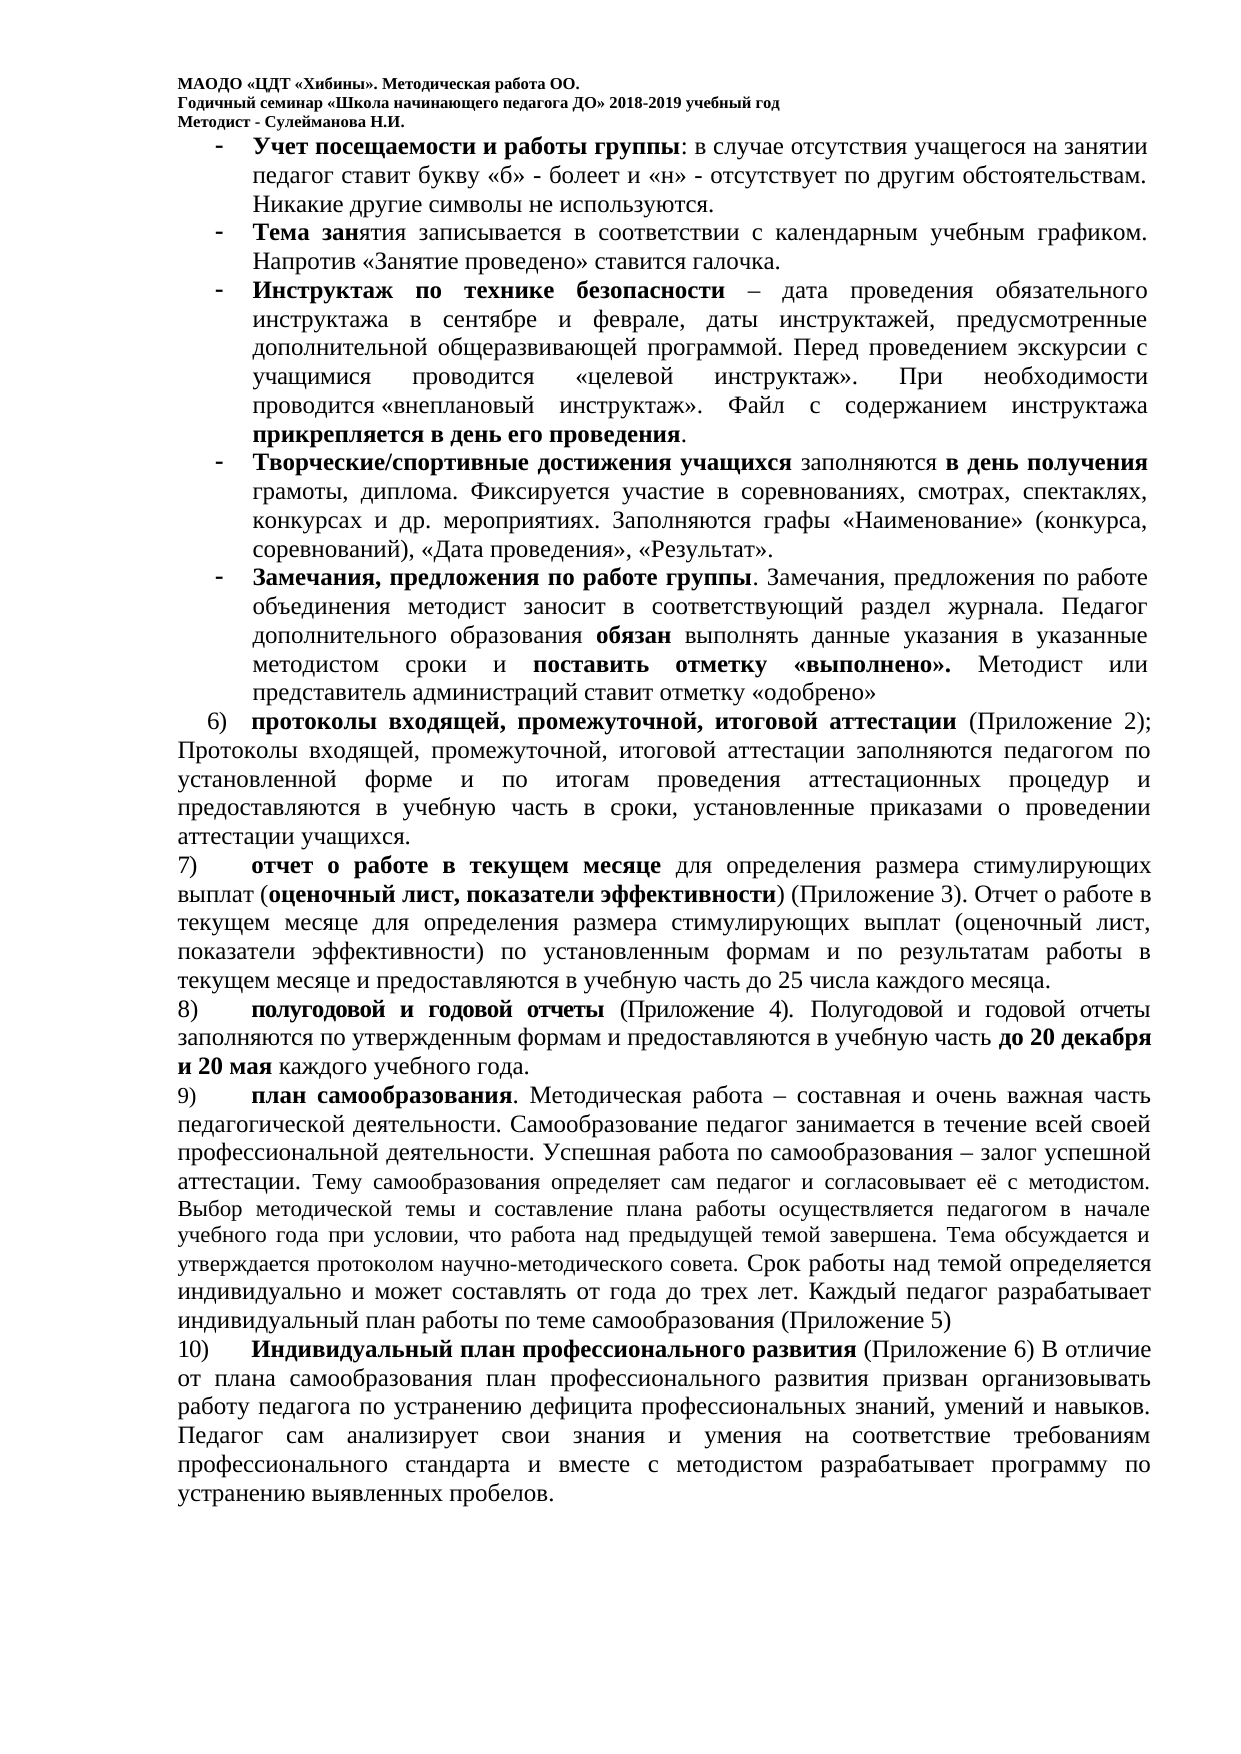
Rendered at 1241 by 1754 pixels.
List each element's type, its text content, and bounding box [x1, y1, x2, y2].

list Инструктаж по технике безопасности – дата проведения обязательного инструктажа в сентябре и феврале, даты инструктажей, предусмотренные дополнительной общеразвивающей программой. Перед проведением экскурсии с учащимися проводится «целевой инструктаж». При необходимости проводится «внеплановый инструктаж». Файл с содержанием инструктажа прикрепляется в день его проведения. [215, 275, 1148, 447]
list отчет о работе в текущем месяце для определения размера стимулирующих выплат (оценочный лист, показатели эффективности) (Приложение 3). Отчет о работе в текущем месяце для определения размера стимулирующих выплат (оценочный лист, показатели эффективности) по установленным формам и по результатам работы в текущем месяце и предоставляются в учебную часть до 25 числа каждого месяца. [177, 850, 1152, 994]
list план самообразования. Методическая работа – составная и очень важная часть педагогической деятельности. Самообразование педагог занимается в течение всей своей профессиональной деятельности. Успешная работа по самообразования – залог успешной аттестации. Тему самообразования определяет сам педагог и согласовывает её с методистом. Выбор методической темы и составление плана работы осуществляется педагогом в начале учебного года при условии, что работа над предыдущей темой завершена. Тема обсуждается и утверждается протоколом научно-методического совета. Срок работы над темой определяется индивидуально и может составлять от года до трех лет. Каждый педагог разрабатывает индивидуальный план работы по теме самообразования (Приложение 5) [177, 1080, 1152, 1334]
list протоколы входящей, промежуточной, итоговой аттестации (Приложение 2); Протоколы входящей, промежуточной, итоговой аттестации заполняются педагогом по установленной форме и по итогам проведения аттестационных процедур и предоставляются в учебную часть в сроки, установленные приказами о проведении аттестации учащихся. [177, 706, 1152, 850]
list Замечания, предложения по работе группы. Замечания, предложения по работе объединения методист заносит в соответствующий раздел журнала. Педагог дополнительного образования обязан выполнять данные указания в указанные методистом сроки и поставить отметку «выполнено». Методист или представитель администраций ставит отметку «одобрено» [215, 562, 1148, 706]
list полугодовой и годовой отчеты (Приложение 4). Полугодовой и годовой отчеты заполняются по утвержденным формам и предоставляются в учебную часть до 20 декабря и 20 мая каждого учебного года. [177, 994, 1152, 1080]
list Тема занятия записывается в соответствии с календарным учебным графиком. Напротив «Занятие проведено» ставится галочка. [215, 217, 1148, 275]
list Индивидуальный план профессионального развития (Приложение 6) В отличие от плана самообразования план профессионального развития призван организовывать работу педагога по устранению дефицита профессиональных знаний, умений и навыков. Педагог сам анализирует свои знания и умения на соответствие требованиям профессионального стандарта и вместе с методистом разрабатывает программу по устранению выявленных пробелов. [177, 1334, 1152, 1506]
list Творческие/спортивные достижения учащихся заполняются в день получения грамоты, диплома. Фиксируется участие в соревнованиях, смотрах, спектаклях, конкурсах и др. мероприятиях. Заполняются графы «Наименование» (конкурса, соревнований), «Дата проведения», «Результат». [215, 447, 1148, 562]
list Учет посещаемости и работы группы: в случае отсутствия учащегося на занятии педагог ставит букву «б» - болеет и «н» - отсутствует по другим обстоятельствам. Никакие другие символы не используются. [215, 131, 1148, 217]
